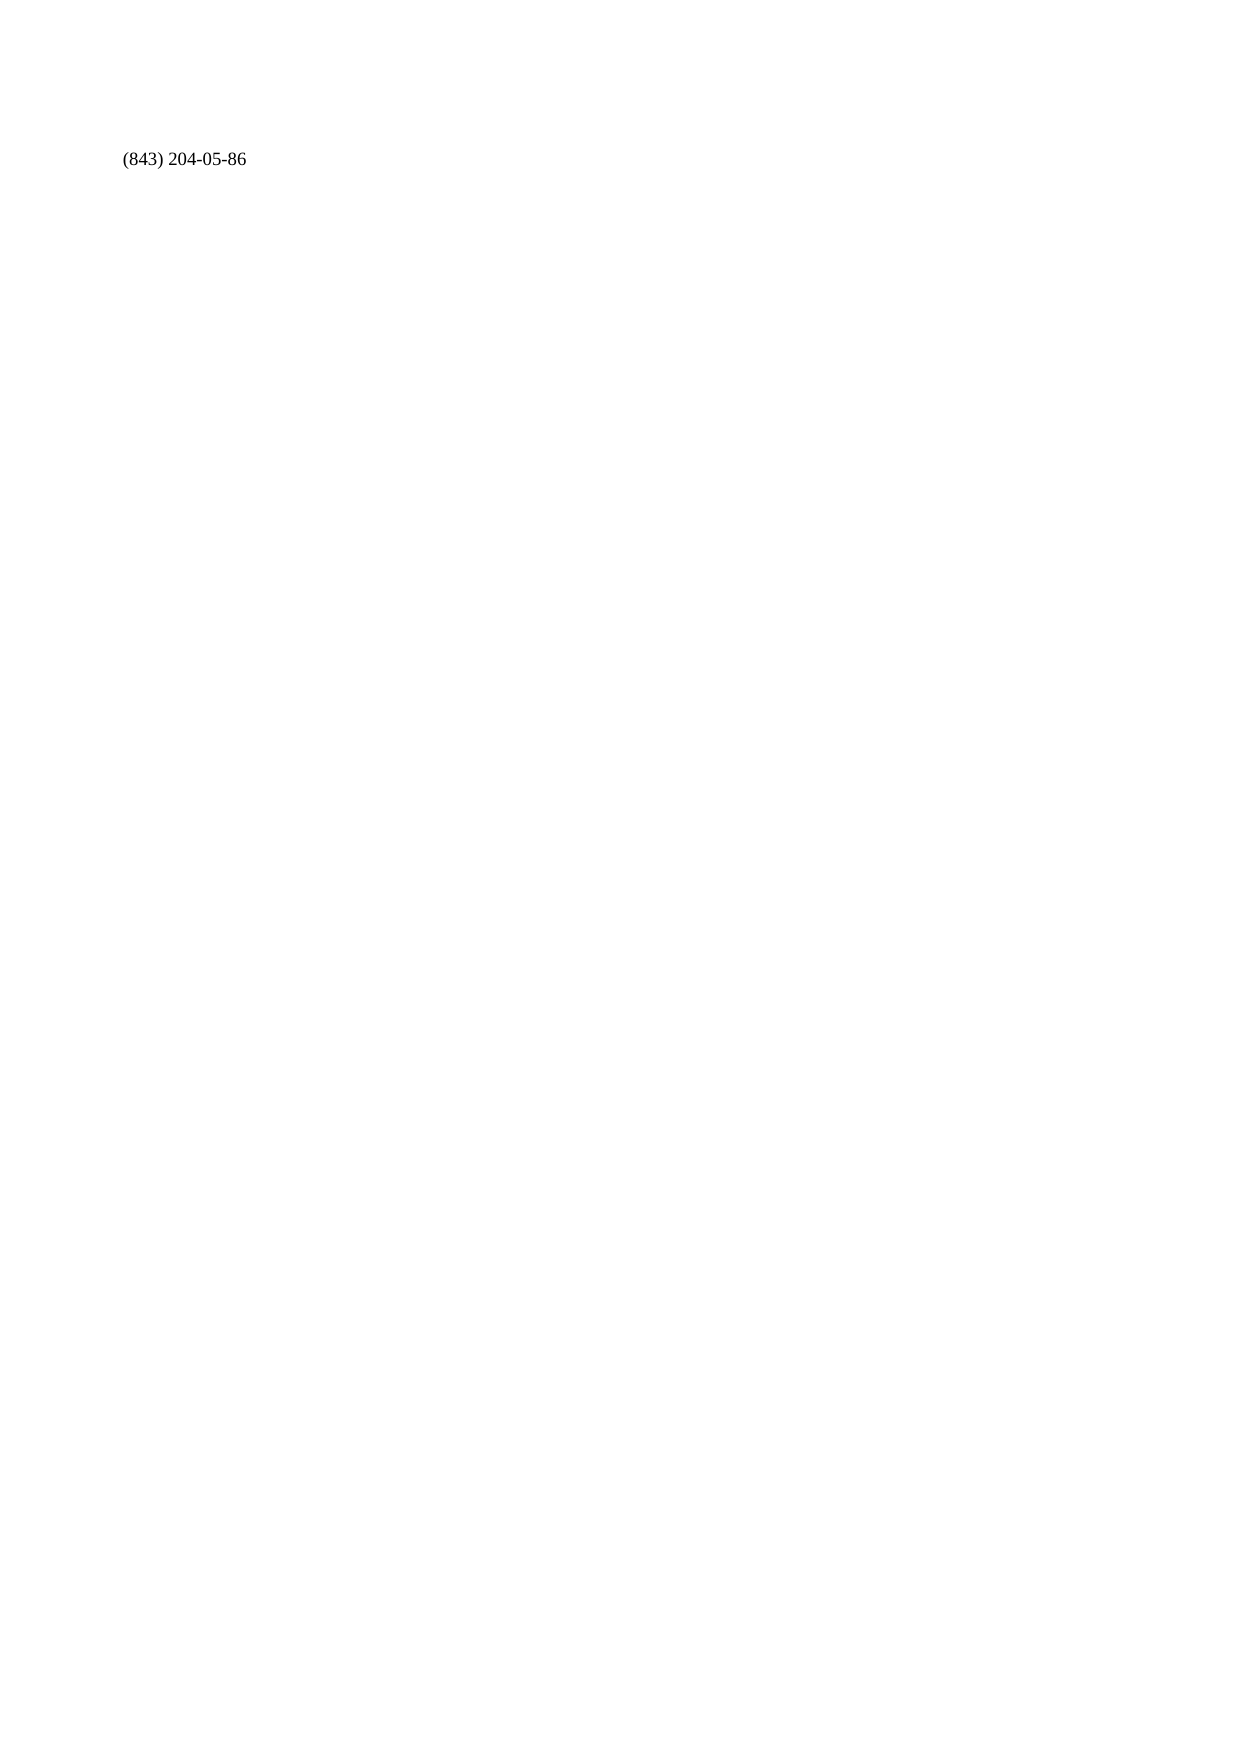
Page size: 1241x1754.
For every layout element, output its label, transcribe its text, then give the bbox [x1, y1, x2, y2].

text (843) 204-05-86 [118, 148, 1181, 170]
